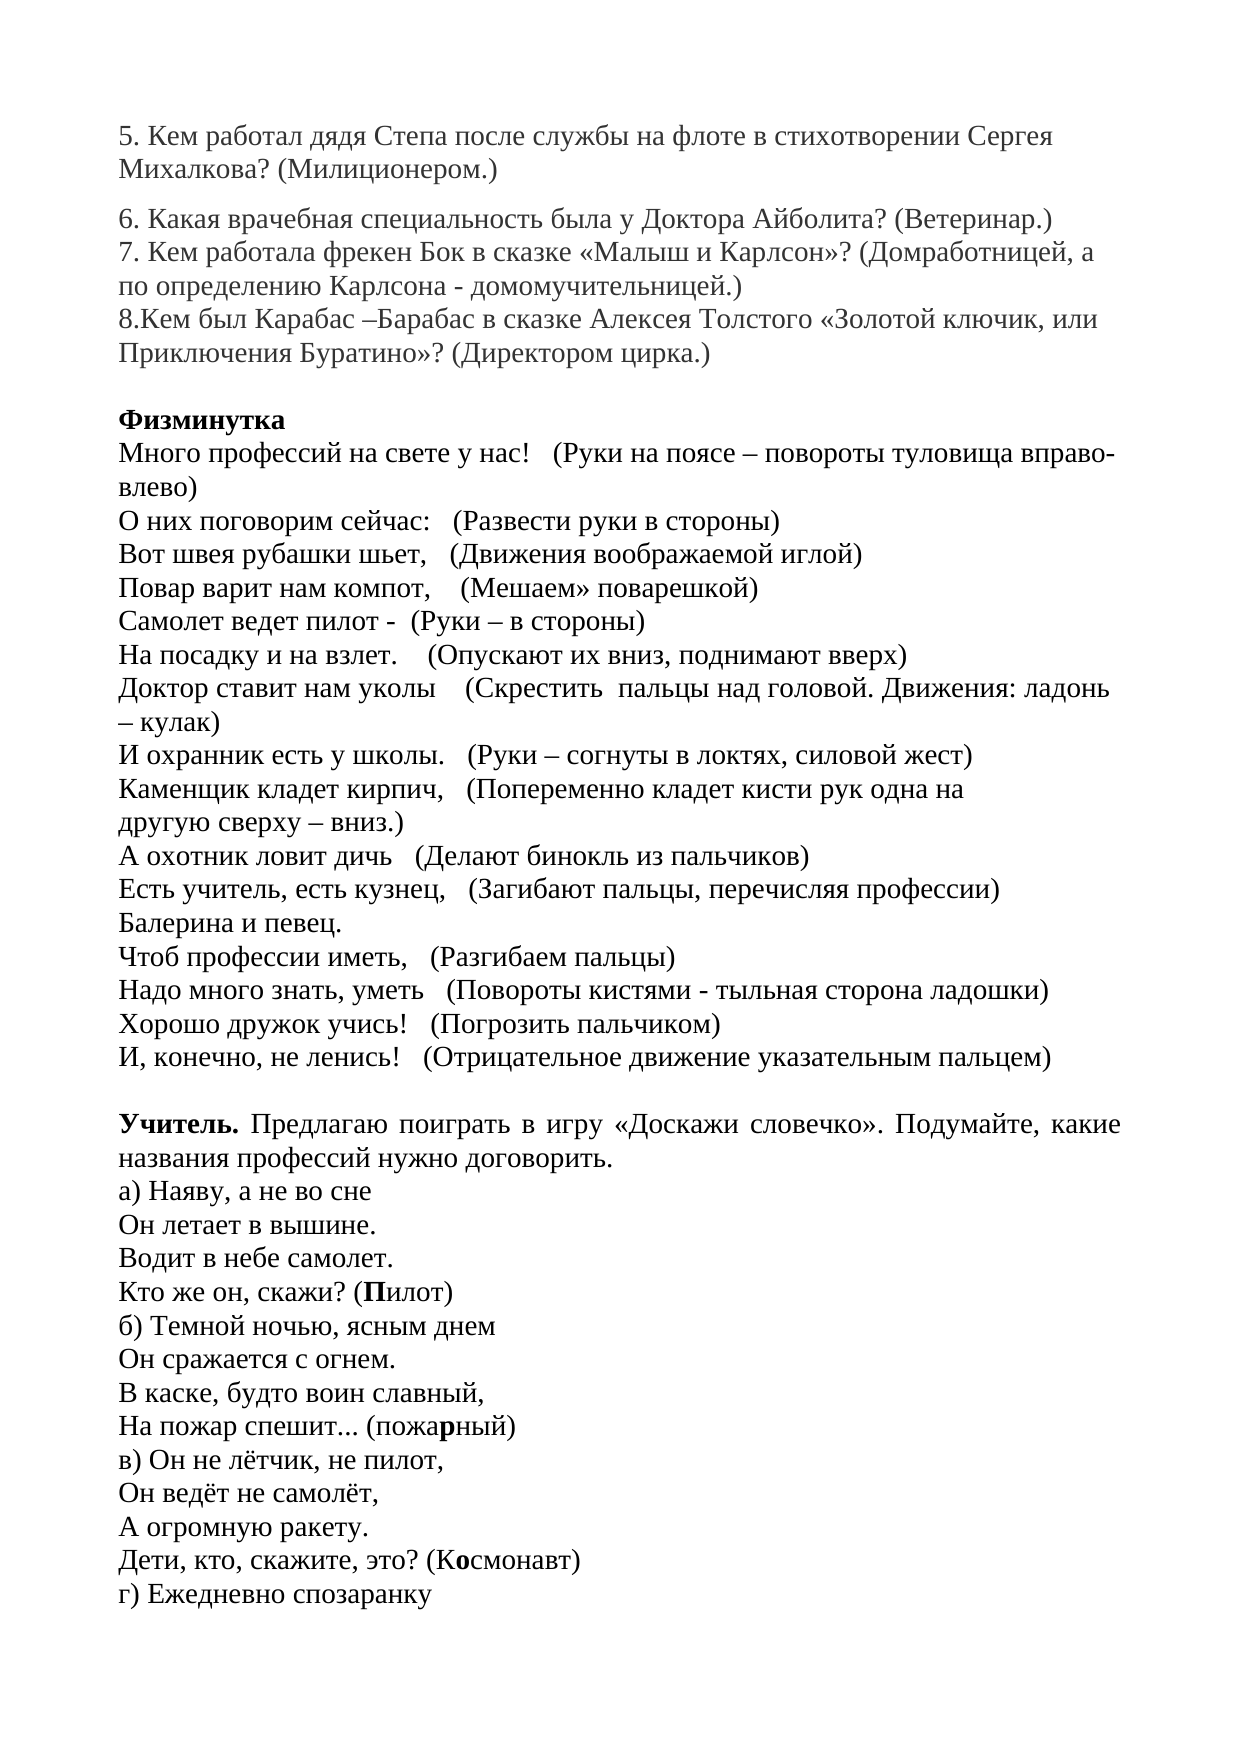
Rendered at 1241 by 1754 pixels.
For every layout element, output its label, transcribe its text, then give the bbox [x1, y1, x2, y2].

text Водит в небе самолет. [118, 1241, 1122, 1274]
text 5. Кем работал дядя Степа после службы на флоте в стихотворении Сергея Михалкова? (Милиционером.) [118, 118, 1122, 185]
text Физминутка [118, 402, 1122, 436]
text в) Он не лётчик, не пилот, [118, 1442, 1122, 1475]
text Самолет ведет пилот - (Руки – в стороны) На посадку и на взлет. (Опускают их вниз, поднимают вверх) Доктор ставит нам уколы (Скрестить пальцы над головой. Движения: ладонь – кулак) И охранник есть у школы. (Руки – согнуты в локтях, силовой жест) [118, 603, 1122, 771]
text А огромную ракету. [118, 1509, 1122, 1542]
text а) Наяву, а не во сне [118, 1173, 1122, 1207]
text б) Темной ночью, ясным днем [118, 1308, 1122, 1341]
text На пожар спешит... (пожарный) [118, 1408, 1122, 1442]
text Каменщик кладет кирпич, (Попеременно кладет кисти рук одна на другую сверху – вниз.) А охотник ловит дичь (Делают бинокль из пальчиков) Есть учитель, есть кузнец, (Загибают пальцы, перечисляя профессии) Балерина и певец. [118, 771, 1122, 939]
text г) Ежедневно спозаранку [118, 1576, 1122, 1609]
text Много профессий на свете у нас! (Руки на поясе – повороты туловища вправо-влево) О них поговорим сейчас: (Развести руки в стороны) Вот швея рубашки шьет, (Движения воображаемой иглой) Повар варит нам компот, (Мешаем» поварешкой) [118, 436, 1122, 603]
text Чтоб профессии иметь, (Разгибаем пальцы) Надо много знать, уметь (Повороты кистями - тыльная сторона ладошки) Хорошо дружок учись! (Погрозить пальчиком) И, конечно, не ленись! (Отрицательное движение указательным пальцем) [118, 939, 1122, 1073]
text Он сражается с огнем. [118, 1341, 1122, 1375]
text В каске, будто воин славный, [118, 1375, 1122, 1408]
text Кто же он, скажи? (Пилот) [118, 1274, 1122, 1308]
text Он ведёт не самолёт, [118, 1475, 1122, 1509]
text Он летает в вышине. [118, 1207, 1122, 1241]
text Учитель. Предлагаю поиграть в игру «Доскажи словечко». Подумайте, какие названия профессий нужно договорить. [118, 1106, 1122, 1173]
text 7. Кем работала фрекен Бок в сказке «Малыш и Карлсон»? (Домработницей, а по определению Карлсона - домомучительницей.) [118, 234, 1122, 301]
text 8.Кем был Карабас –Барабас в сказке Алексея Толстого «Золотой ключик, или Приключения Буратино»? (Директором цирка.) [118, 301, 1122, 368]
text 6. Какая врачебная специальность была у Доктора Айболита? (Ветеринар.) [118, 201, 1122, 234]
text Дети, кто, скажите, это? (Космонавт) [118, 1542, 1122, 1576]
